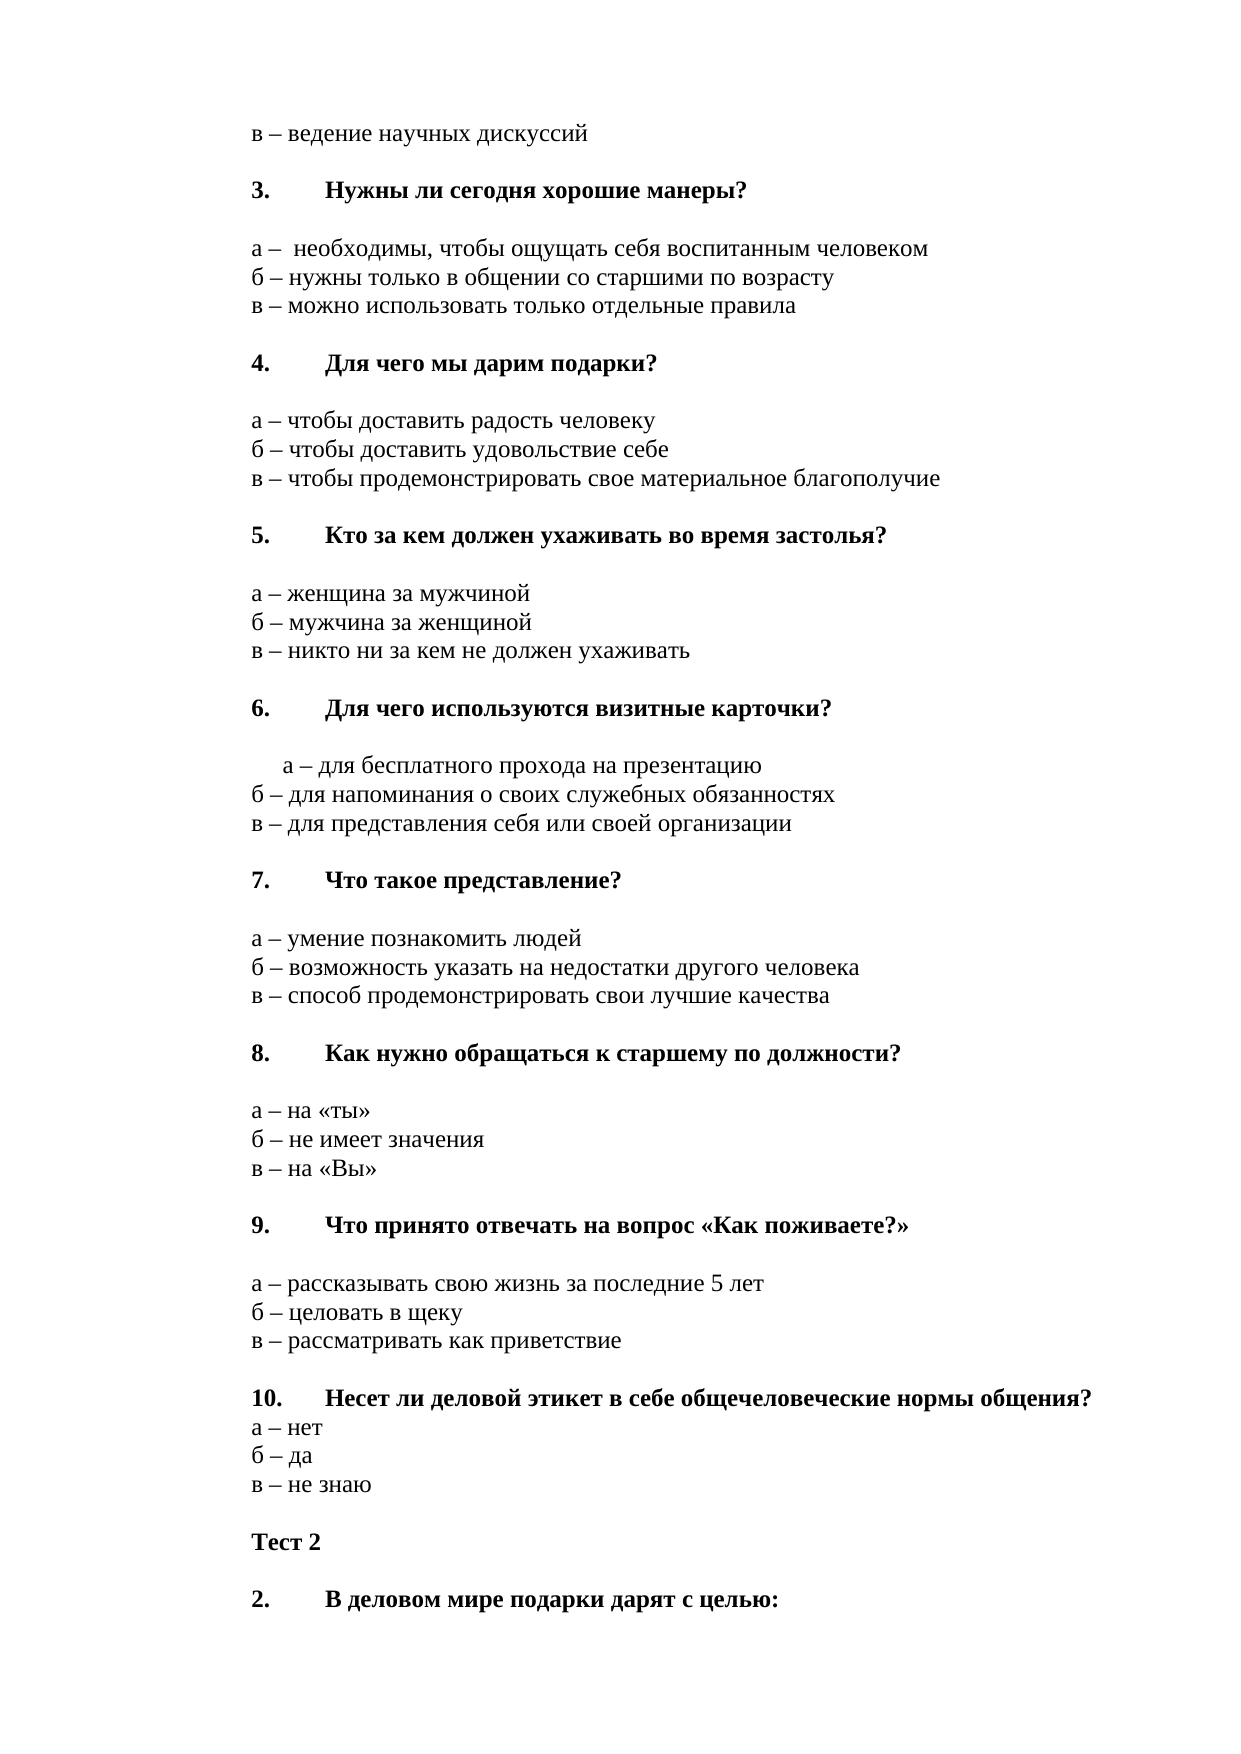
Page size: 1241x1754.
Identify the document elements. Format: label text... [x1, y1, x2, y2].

list В деловом мире подарки дарят с целью: [177, 1584, 1152, 1613]
text а – нет [177, 1412, 1152, 1441]
text в – для представления себя или своей организации [177, 808, 1152, 837]
text б – не имеет значения [177, 1124, 1152, 1153]
text в – не знаю [177, 1469, 1152, 1498]
text в – ведение научных дискуссий [177, 118, 1152, 147]
list Для чего используются визитные карточки? [177, 693, 1152, 722]
list Несет ли деловой этикет в себе общечеловеческие нормы общения? [177, 1383, 1152, 1412]
text в – рассматривать как приветствие [177, 1326, 1152, 1354]
list Как нужно обращаться к старшему по должности? [177, 1038, 1152, 1067]
text б – возможность указать на недостатки другого человека [177, 952, 1152, 981]
text а – умение познакомить людей [177, 923, 1152, 952]
text б – нужны только в общении со старшими по возрасту [177, 262, 1152, 291]
list Кто за кем должен ухаживать во время застолья? [177, 521, 1152, 549]
text в – можно использовать только отдельные правила [177, 291, 1152, 319]
text а – рассказывать свою жизнь за последние 5 лет [177, 1268, 1152, 1297]
text Тест 2 [177, 1527, 1152, 1556]
text б – чтобы доставить удовольствие себе [177, 434, 1152, 463]
text а – необходимы, чтобы ощущать себя воспитанным человеком [177, 233, 1152, 262]
text б – мужчина за женщиной [177, 607, 1152, 636]
text а – для бесплатного прохода на презентацию [177, 751, 1152, 779]
text б – да [177, 1441, 1152, 1469]
text б – целовать в щеку [177, 1297, 1152, 1326]
list Нужны ли сегодня хорошие манеры? [177, 176, 1152, 204]
text в – чтобы продемонстрировать свое материальное благополучие [177, 463, 1152, 492]
text в – никто ни за кем не должен ухаживать [177, 636, 1152, 664]
text а – женщина за мужчиной [177, 578, 1152, 607]
list Что принято отвечать на вопрос «Как поживаете?» [177, 1211, 1152, 1239]
text б – для напоминания о своих служебных обязанностях [177, 779, 1152, 808]
text а – на «ты» [177, 1096, 1152, 1124]
list Для чего мы дарим подарки? [177, 348, 1152, 377]
text в – на «Вы» [177, 1153, 1152, 1182]
text а – чтобы доставить радость человеку [177, 406, 1152, 434]
list Что такое представление? [177, 866, 1152, 894]
text в – способ продемонстрировать свои лучшие качества [177, 981, 1152, 1009]
